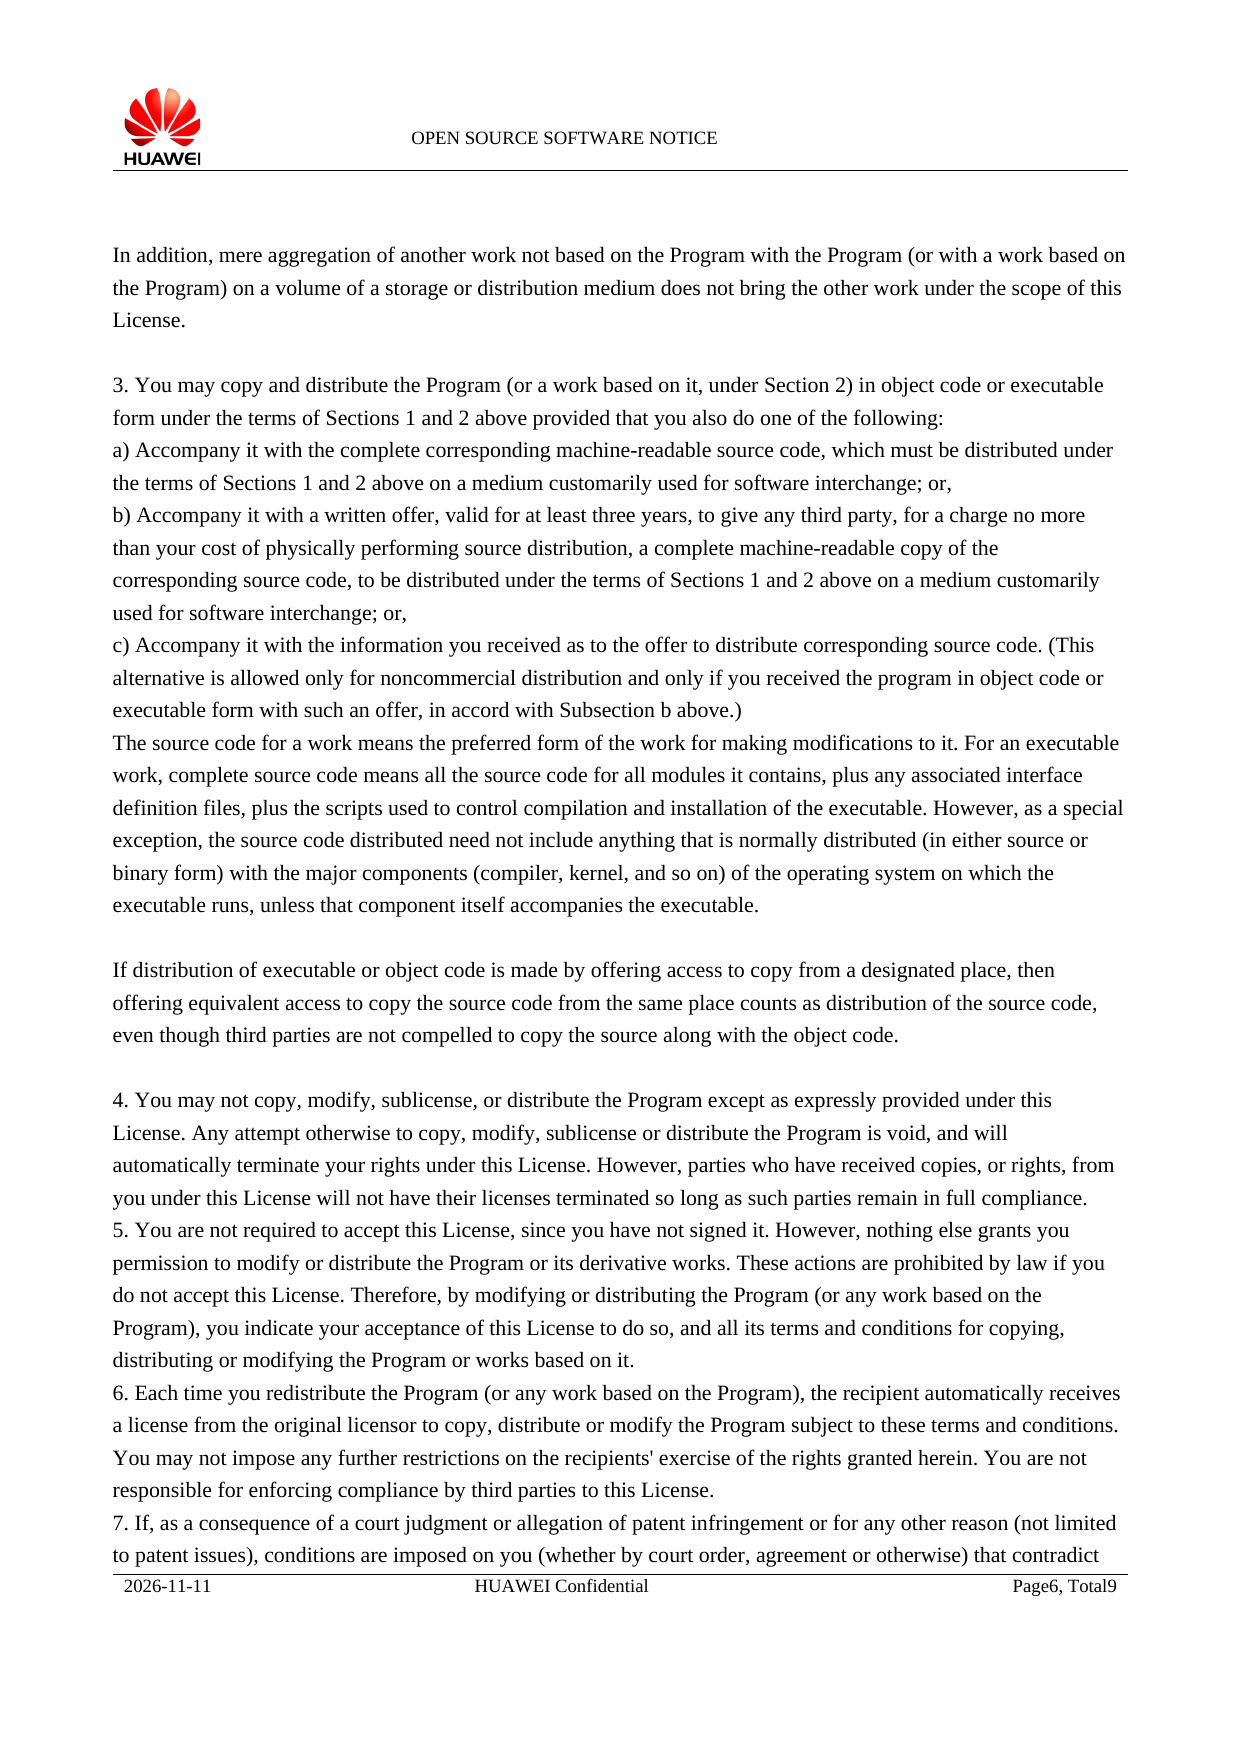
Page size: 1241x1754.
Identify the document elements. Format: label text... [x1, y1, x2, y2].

picture [124, 88, 201, 165]
